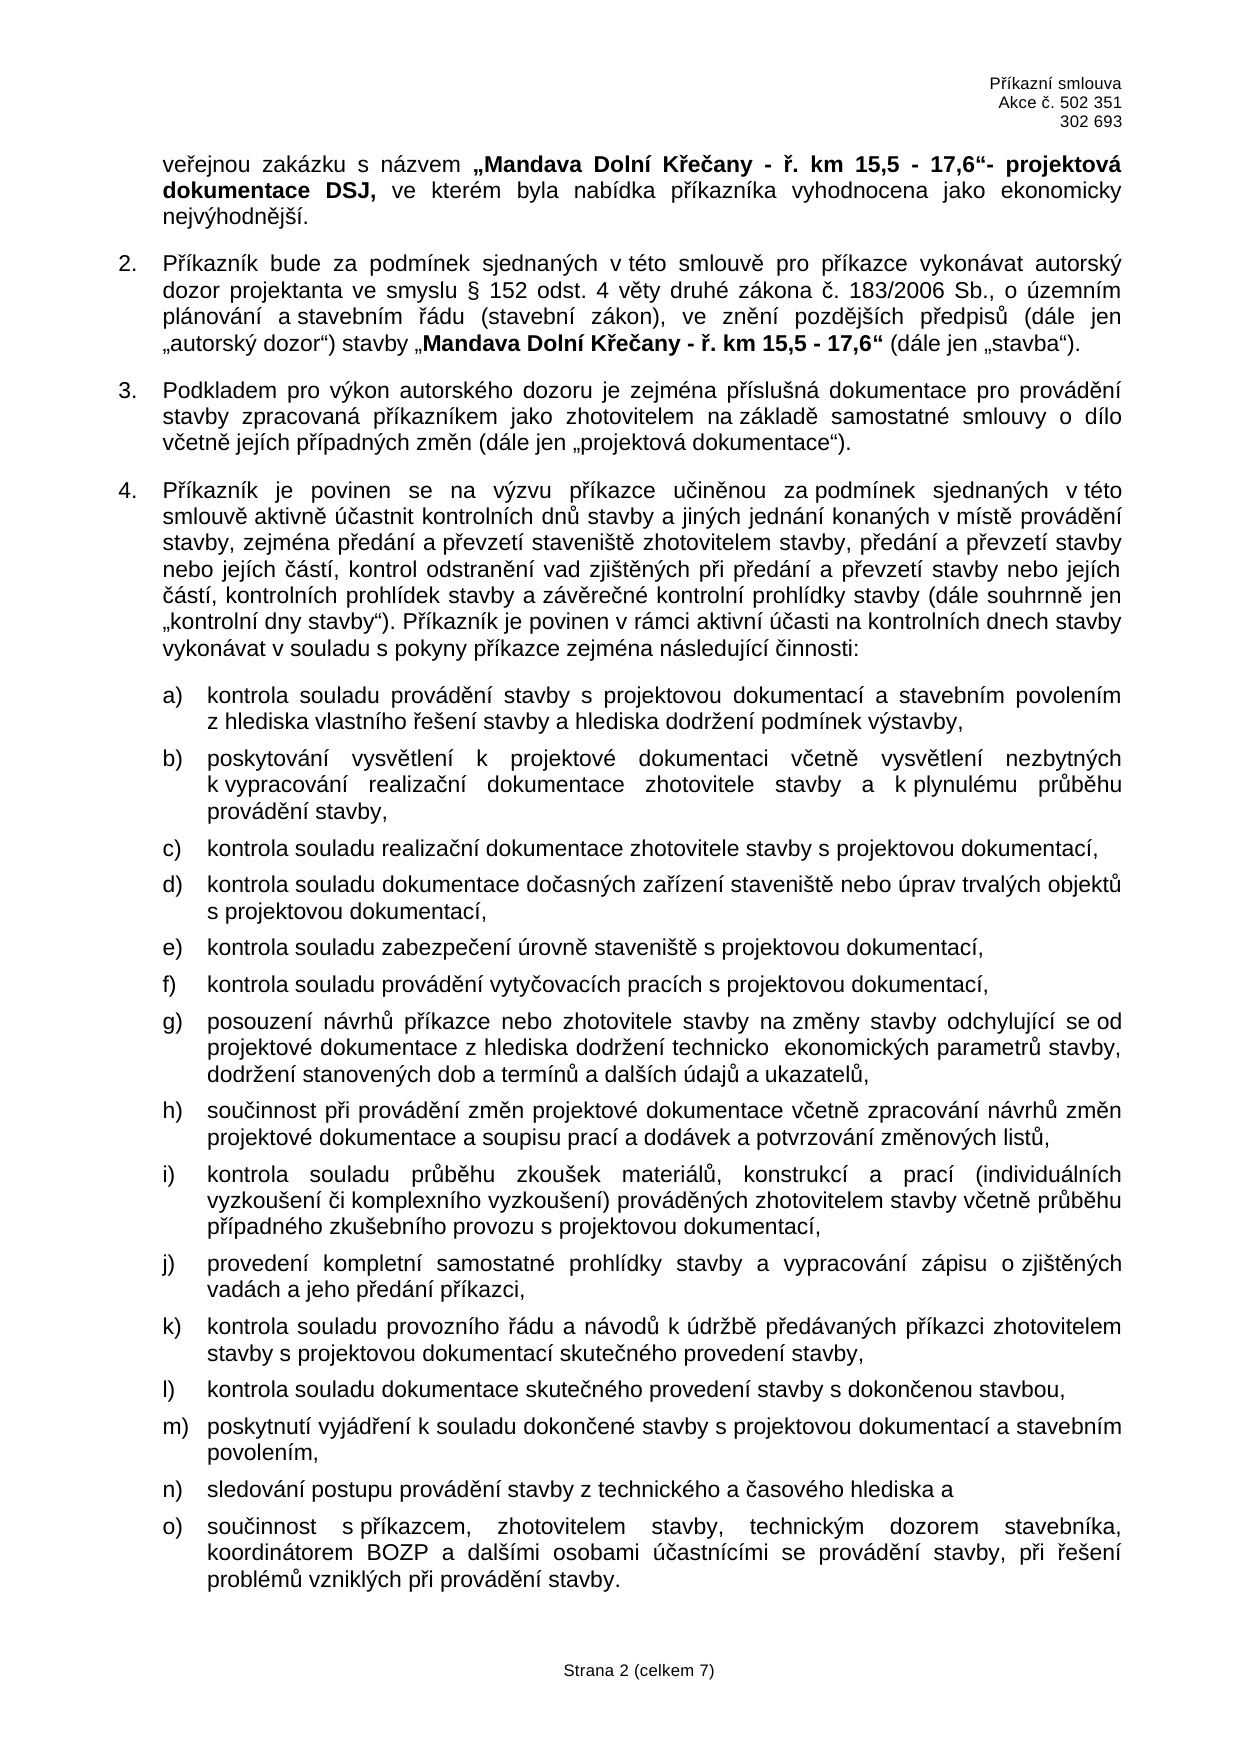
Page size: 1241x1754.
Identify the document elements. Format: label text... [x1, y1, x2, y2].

text sledování postupu provádění stavby z technického a časového hlediska a [162, 1476, 1122, 1502]
text kontrola souladu provozního řádu a návodů k údržbě předávaných příkazci zhotovitelem stavby s projektovou dokumentací skutečného provedení stavby, [162, 1313, 1122, 1366]
text posouzení návrhů příkazce nebo zhotovitele stavby na změny stavby odchylující se od projektové dokumentace z hlediska dodržení technicko ekonomických parametrů stavby, dodržení stanovených dob a termínů a dalších údajů a ukazatelů, [162, 1008, 1122, 1087]
text kontrola souladu zabezpečení úrovně staveniště s projektovou dokumentací, [162, 934, 1122, 961]
text Podkladem pro výkon autorského dozoru je zejména příslušná dokumentace pro provádění stavby zpracovaná příkazníkem jako zhotovitelem na základě samostatné smlouvy o dílo včetně jejích případných změn (dále jen „projektová dokumentace“). [118, 377, 1122, 456]
text kontrola souladu průběhu zkoušek materiálů, konstrukcí a prací (individuálních vyzkoušení či komplexního vyzkoušení) prováděných zhotovitelem stavby včetně průběhu případného zkušebního provozu s projektovou dokumentací, [162, 1161, 1122, 1239]
text součinnost s příkazcem, zhotovitelem stavby, technickým dozorem stavebníka, koordinátorem BOZP a dalšími osobami účastnícími se provádění stavby, při řešení problémů vzniklých při provádění stavby. [162, 1513, 1122, 1592]
text kontrola souladu realizační dokumentace zhotovitele stavby s projektovou dokumentací, [162, 834, 1122, 861]
text Příkazník bude za podmínek sjednaných v této smlouvě pro příkazce vykonávat autorský dozor projektanta ve smyslu § 152 odst. 4 věty druhé zákona č. 183/2006 Sb., o územním plánování a stavebním řádu (stavební zákon), ve znění pozdějších předpisů (dále jen „autorský dozor“) stavby „Mandava Dolní Křečany - ř. km 15,5 - 17,6“ (dále jen „stavba“). [118, 250, 1122, 356]
text poskytnutí vyjádření k souladu dokončené stavby s projektovou dokumentací a stavebním povolením, [162, 1413, 1122, 1466]
text kontrola souladu dokumentace skutečného provedení stavby s dokončenou stavbou, [162, 1376, 1122, 1403]
text poskytování vysvětlení k projektové dokumentaci včetně vysvětlení nezbytných k vypracování realizační dokumentace zhotovitele stavby a k plynulému průběhu provádění stavby, [162, 745, 1122, 824]
text provedení kompletní samostatné prohlídky stavby a vypracování zápisu o zjištěných vadách a jeho předání příkazci, [162, 1250, 1122, 1303]
text kontrola souladu dokumentace dočasných zařízení staveniště nebo úprav trvalých objektů s projektovou dokumentací, [162, 871, 1122, 924]
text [118, 151, 1122, 229]
text kontrola souladu provádění vytyčovacích pracích s projektovou dokumentací, [162, 971, 1122, 997]
text kontrola souladu provádění stavby s projektovou dokumentací a stavebním povolením z hlediska vlastního řešení stavby a hlediska dodržení podmínek výstavby, [162, 682, 1122, 734]
text součinnost při provádění změn projektové dokumentace včetně zpracování návrhů změn projektové dokumentace a soupisu prací a dodávek a potvrzování změnových listů, [162, 1097, 1122, 1150]
text Příkazník je povinen se na výzvu příkazce učiněnou za podmínek sjednaných v této smlouvě aktivně účastnit kontrolních dnů stavby a jiných jednání konaných v místě provádění stavby, zejména předání a převzetí staveniště zhotovitelem stavby, předání a převzetí stavby nebo jejích částí, kontrol odstranění vad zjištěných při předání a převzetí stavby nebo jejích částí, kontrolních prohlídek stavby a závěrečné kontrolní prohlídky stavby (dále souhrnně jen „kontrolní dny stavby“). Příkazník je povinen v rámci aktivní účasti na kontrolních dnech stavby vykonávat v souladu s pokyny příkazce zejména následující činnosti: [118, 477, 1122, 661]
